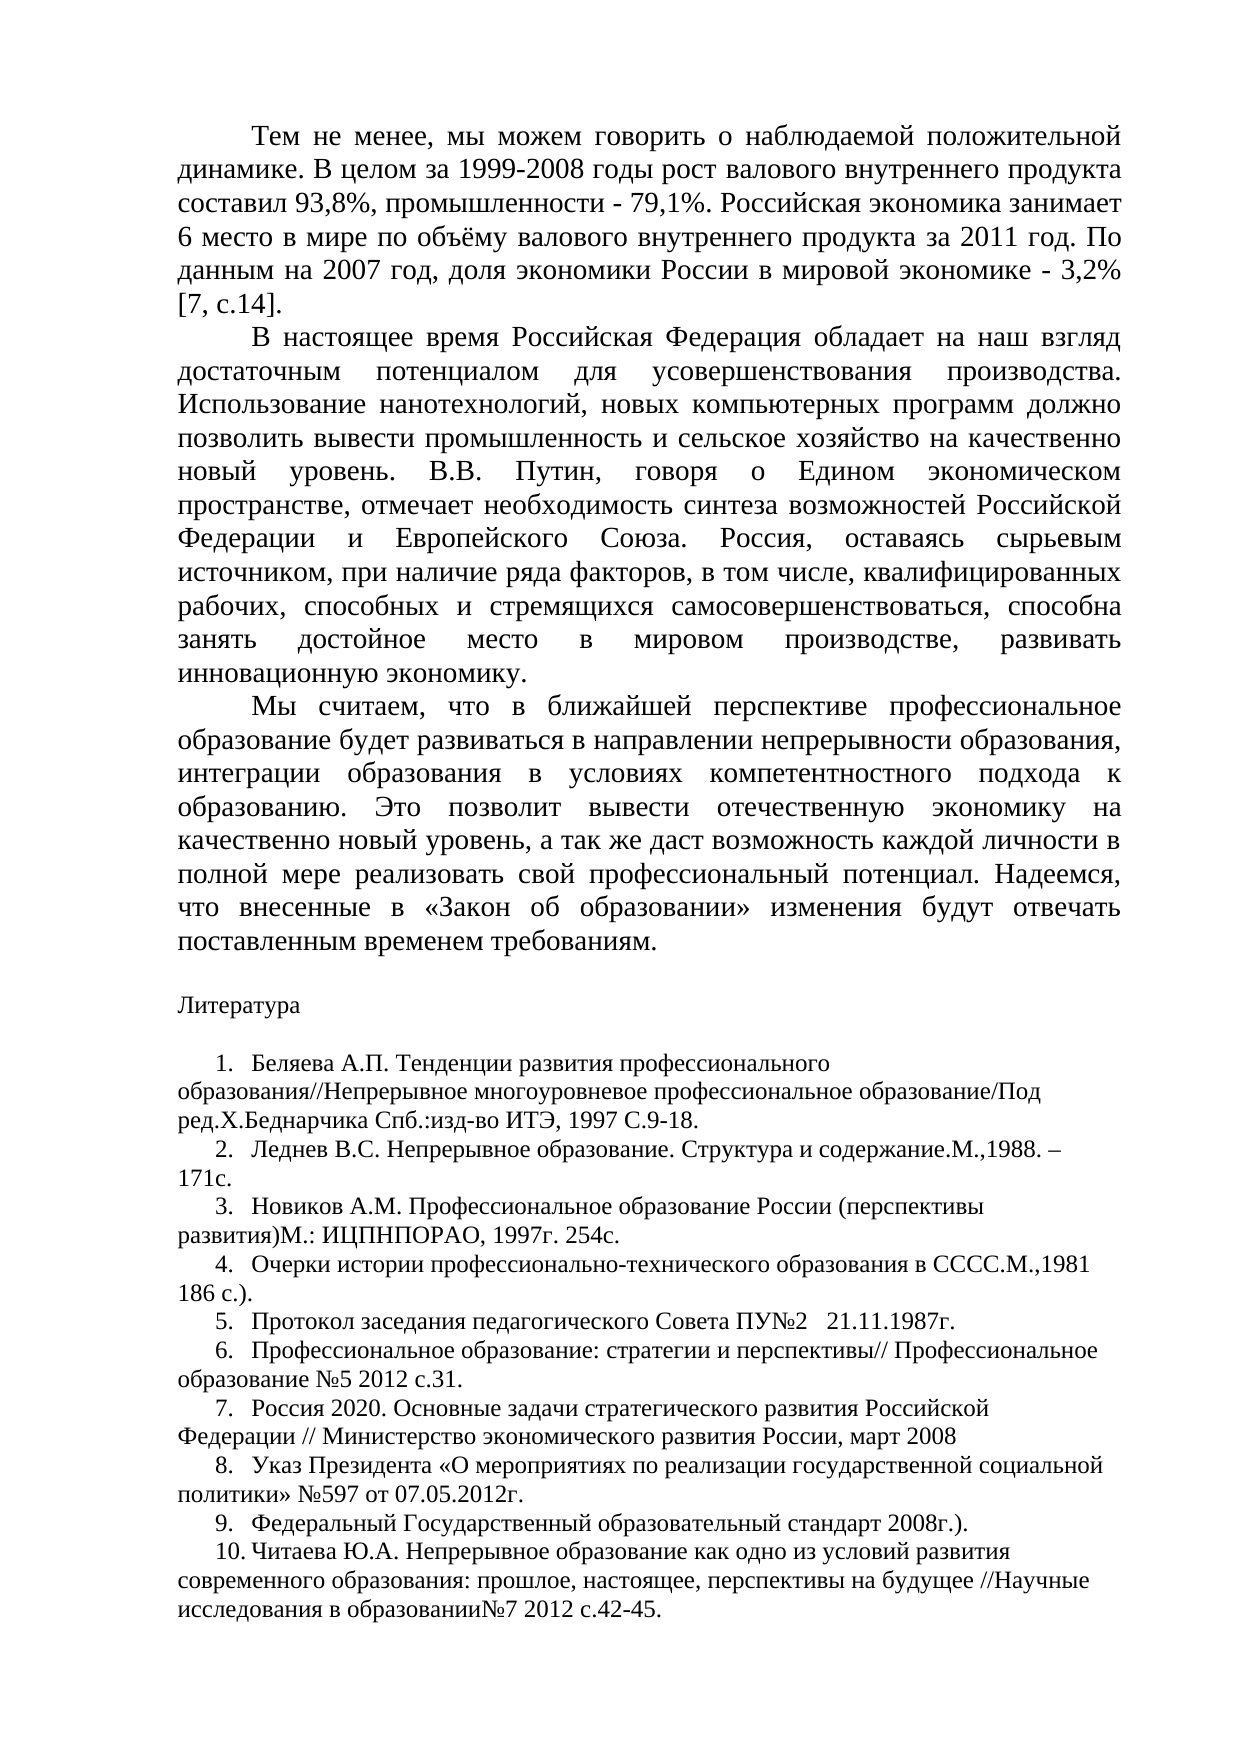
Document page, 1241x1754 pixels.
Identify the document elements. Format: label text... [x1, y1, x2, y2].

list Россия 2020. Основные задачи стратегического развития Российской Федерации // Министерство экономического развития России, март 2008 [177, 1393, 1122, 1450]
list Читаева Ю.А. Непрерывное образование как одно из условий развития современного образования: прошлое, настоящее, перспективы на будущее //Научные исследования в образовании№7 2012 с.42-45. [177, 1536, 1122, 1623]
list Очерки истории профессионально-технического образования в СССС.М.,1981 186 с.). [177, 1249, 1122, 1306]
list Профессиональное образование: стратегии и перспективы// Профессиональное образование №5 2012 с.31. [177, 1335, 1122, 1393]
list Леднев В.С. Непрерывное образование. Структура и содержание.М.,1988. – 171с. [177, 1134, 1122, 1191]
text Тем не менее, мы можем говорить о наблюдаемой положительной динамике. В целом за 1999-2008 годы рост валового внутреннего продукта составил 93,8%, промышленности - 79,1%. Российская экономика занимает 6 место в мире по объёму валового внутреннего продукта за 2011 год. По данным на 2007 год, доля экономики России в мировой экономике - 3,2% [7, с.14]. [177, 118, 1122, 319]
list Протокол заседания педагогического Совета ПУ№2 21.11.1987г. [177, 1306, 1122, 1335]
text Литература [177, 990, 1122, 1019]
list Новиков А.М. Профессиональное образование России (перспективы развития)М.: ИЦПНПОРАО, 1997г. 254с. [177, 1191, 1122, 1249]
list Беляева А.П. Тенденции развития профессионального образования//Непрерывное многоуровневое профессиональное образование/Под ред.Х.Беднарчика Спб.:изд-во ИТЭ, 1997 С.9-18. [177, 1048, 1122, 1134]
list Указ Президента «О мероприятиях по реализации государственной социальной политики» №597 от 07.05.2012г. [177, 1450, 1122, 1508]
text В настоящее время Российская Федерация обладает на наш взгляд достаточным потенциалом для усовершенствования производства. Использование нанотехнологий, новых компьютерных программ должно позволить вывести промышленность и сельское хозяйство на качественно новый уровень. В.В. Путин, говоря о Едином экономическом пространстве, отмечает необходимость синтеза возможностей Российской Федерации и Европейского Союза. Россия, оставаясь сырьевым источником, при наличие ряда факторов, в том числе, квалифицированных рабочих, способных и стремящихся самосовершенствоваться, способна занять достойное место в мировом производстве, развивать инновационную экономику. [177, 319, 1122, 688]
text Мы считаем, что в ближайшей перспективе профессиональное образование будет развиваться в направлении непрерывности образования, интеграции образования в условиях компетентностного подхода к образованию. Это позволит вывести отечественную экономику на качественно новый уровень, а так же даст возможность каждой личности в полной мере реализовать свой профессиональный потенциал. Надеемся, что внесенные в «Закон об образовании» изменения будут отвечать поставленным временем требованиям. [177, 688, 1122, 957]
list Федеральный Государственный образовательный стандарт 2008г.). [177, 1508, 1122, 1536]
